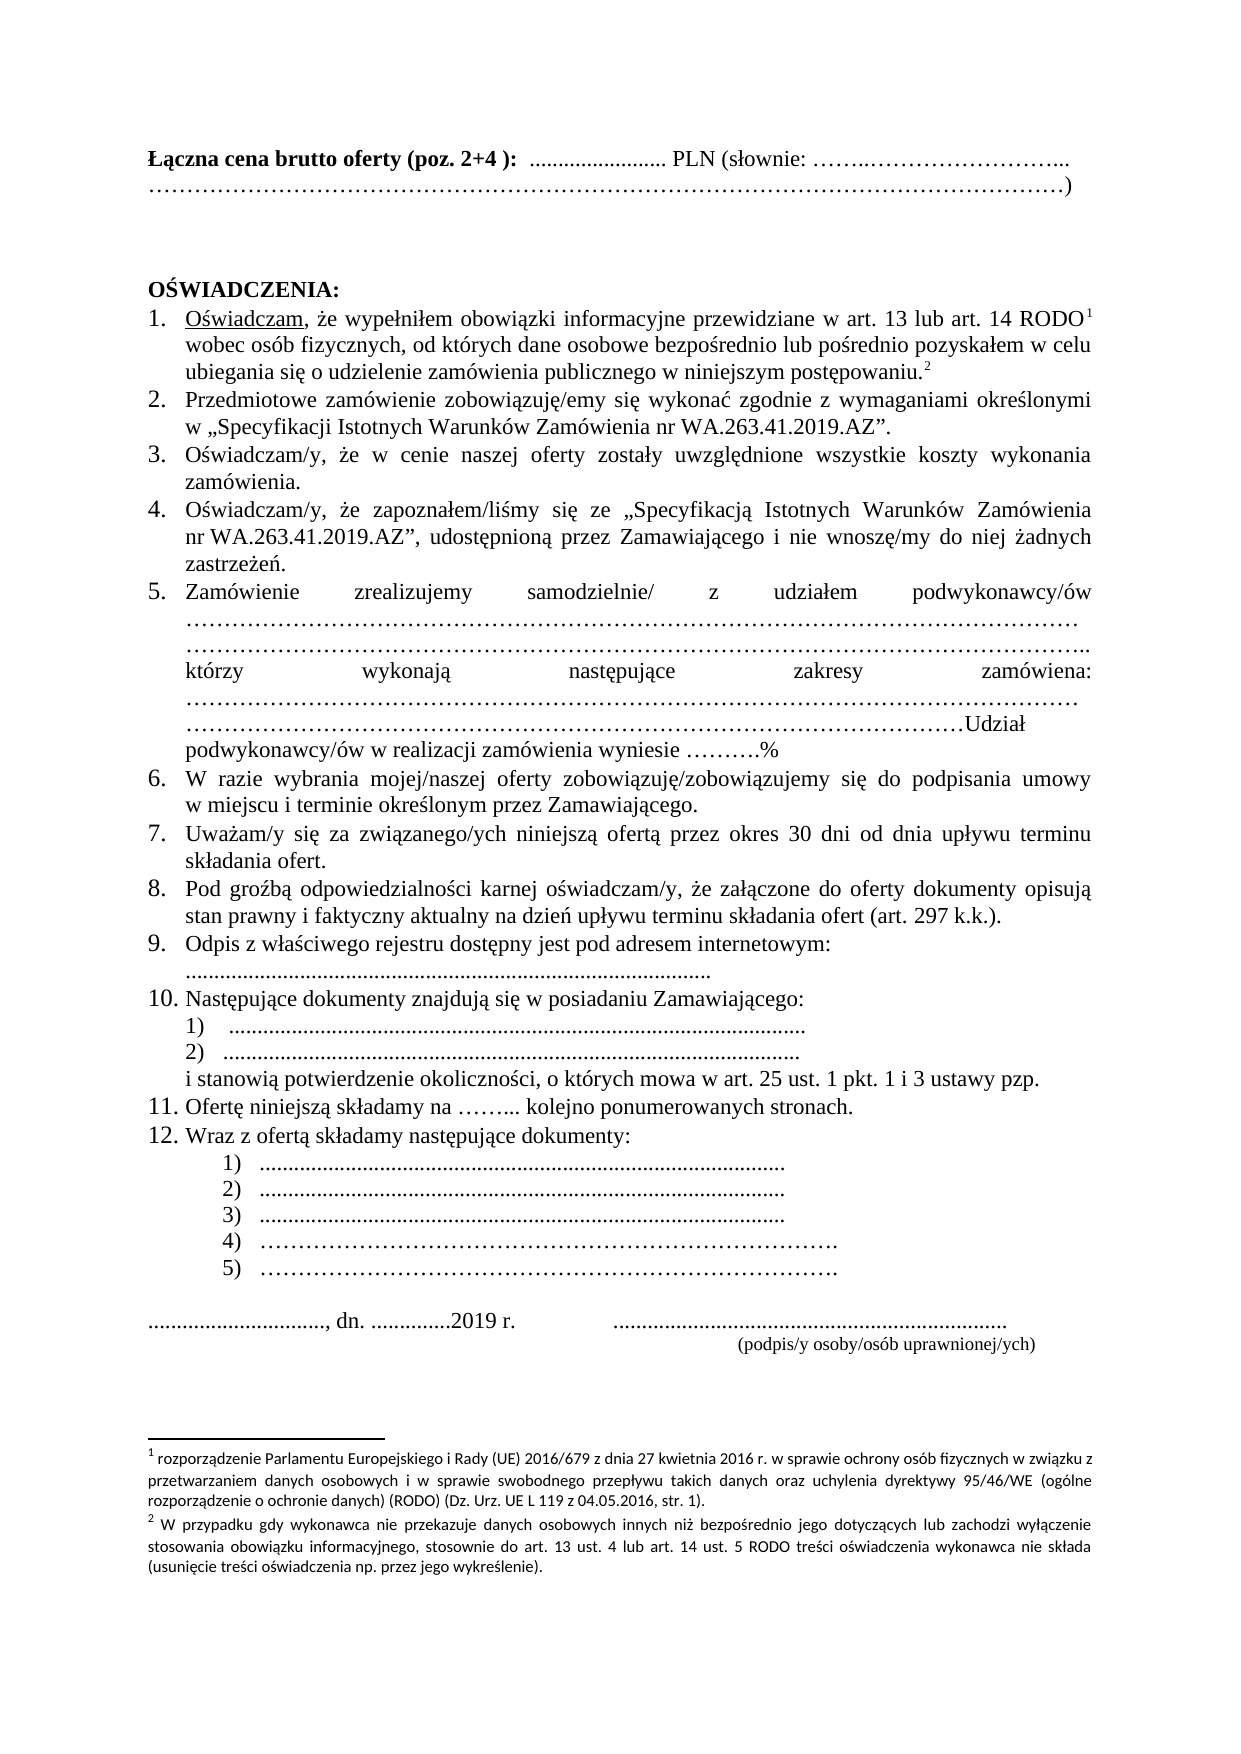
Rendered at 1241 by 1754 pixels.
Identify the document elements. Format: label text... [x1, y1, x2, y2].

list Oświadczam, że wypełniłem obowiązki informacyjne przewidziane w art. 13 lub art. 14 RODO wobec osób fizycznych, od których dane osobowe bezpośrednio lub pośrednio pozyskałem w celu ubiegania się o udzielenie zamówienia publicznego w niniejszym postępowaniu. [148, 303, 1093, 384]
list …………………………………………………………………. [222, 1254, 1093, 1280]
list ..................................................................................................... [185, 1012, 1093, 1038]
list ............................................................................................ [222, 1175, 1093, 1201]
text ..............................., dn. ..............2019 r. ..................................................................... [148, 1307, 1093, 1333]
text ............................................................................................ [185, 957, 1093, 983]
list Ofertę niniejszą składamy na ……... kolejno ponumerowanych stronach. [148, 1091, 1093, 1120]
list Odpis z właściwego rejestru dostępny jest pod adresem internetowym: [148, 928, 1093, 957]
text OŚWIADCZENIA: [148, 276, 1093, 303]
list ............................................................................................ [222, 1201, 1093, 1228]
text i stanowią potwierdzenie okoliczności, o których mowa w art. 25 ust. 1 pkt. 1 i 3 ustawy pzp. [148, 1065, 1093, 1091]
list ..................................................................................................... [185, 1038, 1093, 1065]
list ............................................................................................ [222, 1148, 1093, 1175]
list Następujące dokumenty znajdują się w posiadaniu Zamawiającego: [148, 983, 1093, 1012]
list Uważam/y się za związanego/ych niniejszą ofertą przez okres 30 dni od dnia upływu terminu składania ofert. [148, 818, 1093, 873]
text Łączna cena brutto oferty (poz. 2+4 ): ........................ PLN (słownie: ……..……………………... …………………………………………………………………………………………………………) [148, 145, 1093, 197]
list Przedmiotowe zamówienie zobowiązuję/emy się wykonać zgodnie z wymaganiami określonymi w „Specyfikacji Istotnych Warunków Zamówienia nr WA.263.41.2019.AZ”. [148, 384, 1093, 439]
list Wraz z ofertą składamy następujące dokumenty: [148, 1120, 1093, 1148]
list W razie wybrania mojej/naszej oferty zobowiązuję/zobowiązujemy się do podpisania umowy w miejscu i terminie określonym przez Zamawiającego. [148, 763, 1093, 818]
text (podpis/y osoby/osób uprawnionej/ych) [664, 1333, 1093, 1354]
list Pod groźbą odpowiedzialności karnej oświadczam/y, że załączone do oferty dokumenty opisują stan prawny i faktyczny aktualny na dzień upływu terminu składania ofert (art. 297 k.k.). [148, 873, 1093, 928]
list …………………………………………………………………. [222, 1228, 1093, 1254]
list Zamówienie zrealizujemy samodzielnie/ z udziałem podwykonawcy/ów ……………………………………………………………………………………………………………………………………………………………………………………………………………….. którzy wykonają następujące zakresy zamówiena:…………………………………………………………………………………………………………………………………………………………………………………………………Udział podwykonawcy/ów w realizacji zamówienia wyniesie ……….% [148, 576, 1093, 763]
list Oświadczam/y, że w cenie naszej oferty zostały uwzględnione wszystkie koszty wykonania zamówienia. [148, 439, 1093, 494]
list Oświadczam/y, że zapoznałem/liśmy się ze „Specyfikacją Istotnych Warunków Zamówienia nr WA.263.41.2019.AZ”, udostępnioną przez Zamawiającego i nie wnoszę/my do niej żadnych zastrzeżeń. [148, 494, 1093, 576]
